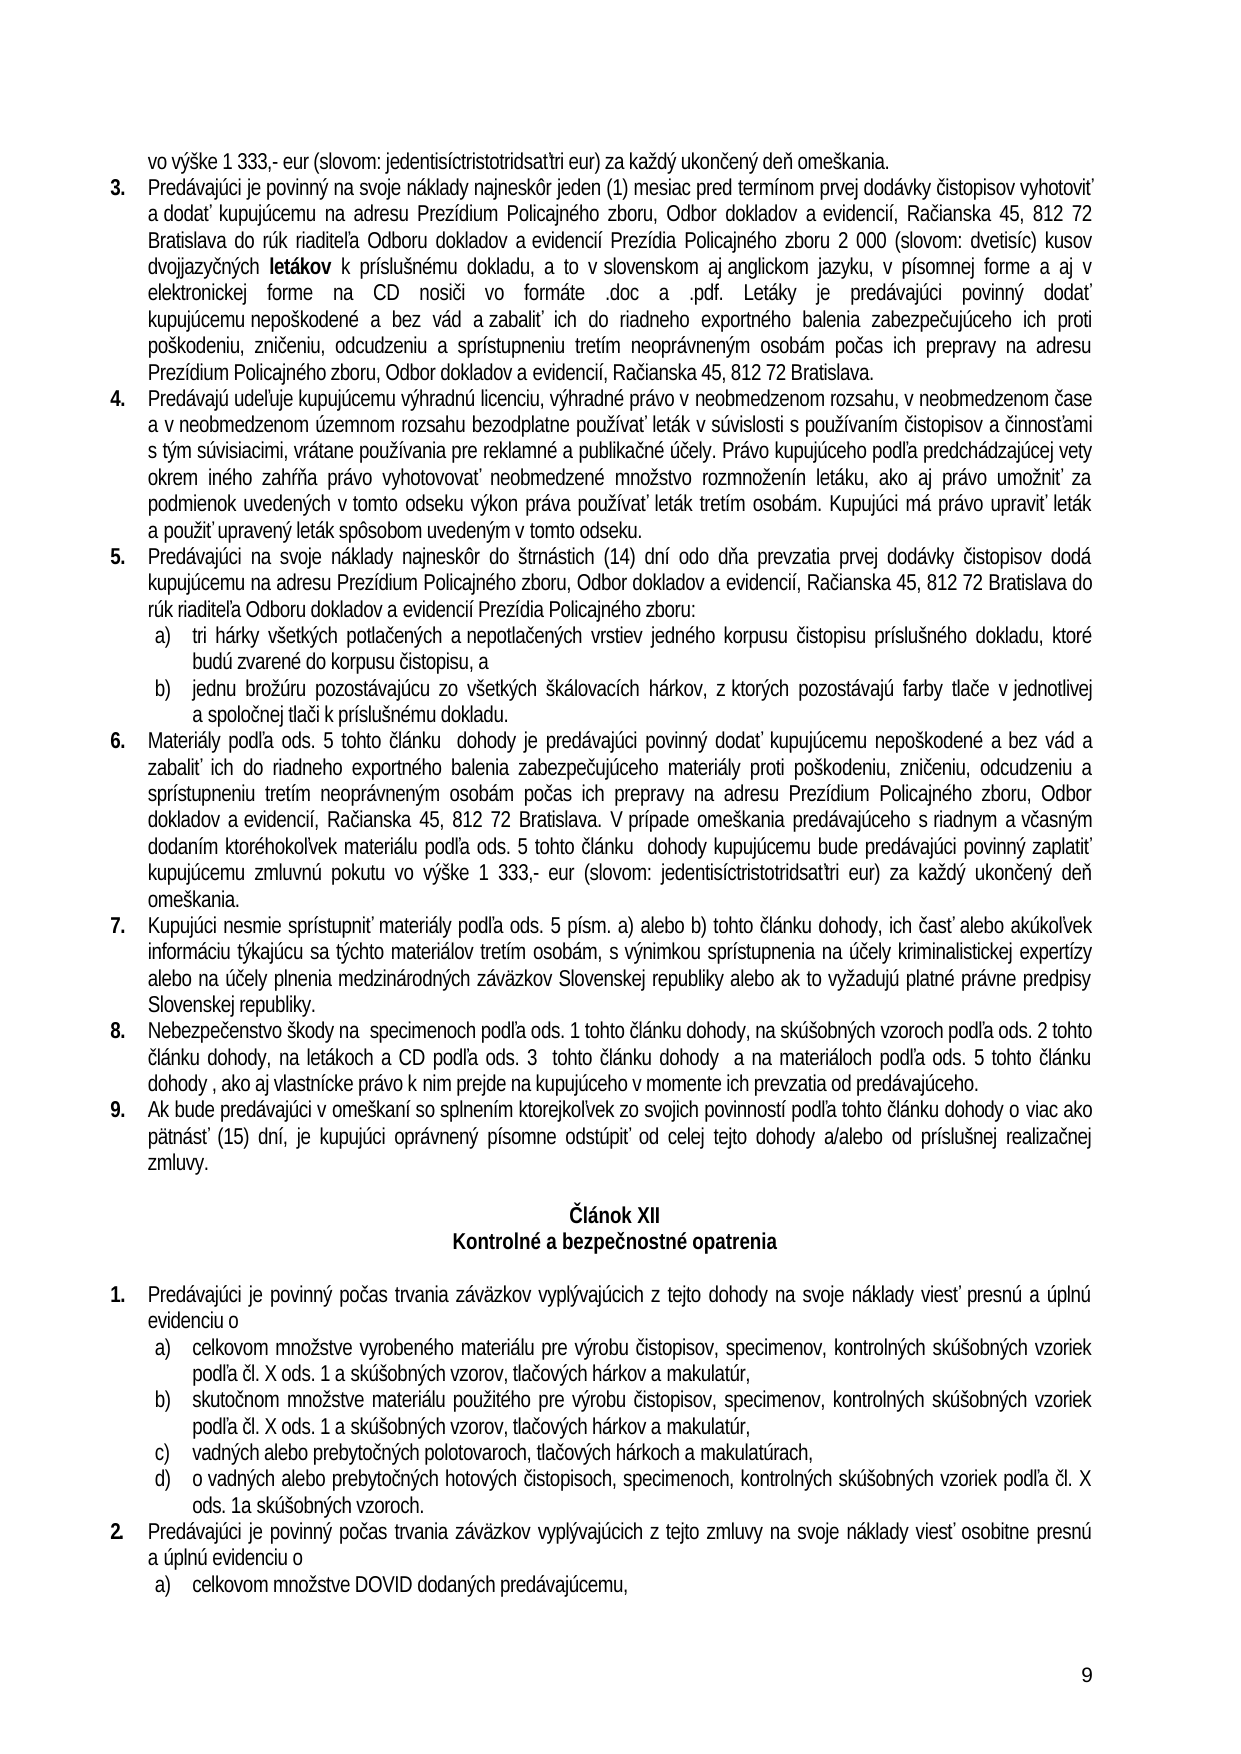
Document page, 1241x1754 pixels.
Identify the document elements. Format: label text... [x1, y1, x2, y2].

list Materiály podľa ods. 5 tohto článku dohody je predávajúci povinný dodať kupujúcemu nepoškodené a bez vád a zabaliť ich do riadneho exportného balenia zabezpečujúceho materiály proti poškodeniu, zničeniu, odcudzeniu a sprístupneniu tretím neoprávneným osobám počas ich prepravy na adresu Prezídium Policajného zboru, Odbor dokladov a evidencií, Račianska 45, 812 72 Bratislava. V prípade omeškania predávajúceho s riadnym a včasným dodaním ktoréhokoľvek materiálu podľa ods. 5 tohto článku dohody kupujúcemu bude predávajúci povinný zaplatiť kupujúcemu zmluvnú pokutu vo výške 1 333,- eur (slovom: jedentisíctristotridsaťtri eur) za každý ukončený deň omeškania. [110, 727, 1093, 912]
list tri hárky všetkých potlačených a nepotlačených vrstiev jedného korpusu čistopisu príslušného dokladu, ktoré budú zvarené do korpusu čistopisu, a [154, 622, 1093, 675]
list jednu brožúru pozostávajúcu zo všetkých škálovacích hárkov, z ktorých pozostávajú farby tlače v jednotlivej a spoločnej tlači k príslušnému dokladu. [154, 675, 1093, 727]
list Predávajú udeľuje kupujúcemu výhradnú licenciu, výhradné právo v neobmedzenom rozsahu, v neobmedzenom čase a v neobmedzenom územnom rozsahu bezodplatne používať leták v súvislosti s používaním čistopisov a činnosťami s tým súvisiacimi, vrátane používania pre reklamné a publikačné účely. Právo kupujúceho podľa predchádzajúcej vety okrem iného zahŕňa právo vyhotovovať neobmedzené množstvo rozmnoženín letáku, ako aj právo umožniť za podmienok uvedených v tomto odseku výkon práva používať leták tretím osobám. Kupujúci má právo upraviť leták a použiť upravený leták spôsobom uvedeným v tomto odseku. [110, 385, 1093, 543]
text Kontrolné a bezpečnostné opatrenia [148, 1228, 1081, 1254]
list Kupujúci nesmie sprístupniť materiály podľa ods. 5 písm. a) alebo b) tohto článku dohody, ich časť alebo akúkoľvek informáciu týkajúcu sa týchto materiálov tretím osobám, s výnimkou sprístupnenia na účely kriminalistickej expertízy alebo na účely plnenia medzinárodných záväzkov Slovenskej republiky alebo ak to vyžadujú platné právne predpisy Slovenskej republiky. [110, 912, 1093, 1017]
list o vadných alebo prebytočných hotových čistopisoch, specimenoch, kontrolných skúšobných vzoriek podľa čl. X ods. 1a skúšobných vzoroch. [154, 1465, 1093, 1518]
list Predávajúci je povinný na svoje náklady najneskôr jeden (1) mesiac pred termínom prvej dodávky čistopisov vyhotoviť a dodať kupujúcemu na adresu Prezídium Policajného zboru, Odbor dokladov a evidencií, Račianska 45, 812 72 Bratislava do rúk riaditeľa Odboru dokladov a evidencií Prezídia Policajného zboru 2 000 (slovom: dvetisíc) kusov dvojjazyčných letákov k príslušnému dokladu, a to v slovenskom aj anglickom jazyku, v písomnej forme a aj v elektronickej forme na CD nosiči vo formáte .doc a .pdf. Letáky je predávajúci povinný dodať kupujúcemu nepoškodené a bez vád a zabaliť ich do riadneho exportného balenia zabezpečujúceho ich proti poškodeniu, zničeniu, odcudzeniu a sprístupneniu tretím neoprávneným osobám počas ich prepravy na adresu Prezídium Policajného zboru, Odbor dokladov a evidencií, Račianska 45, 812 72 Bratislava. [110, 174, 1093, 385]
list Predávajúci na svoje náklady najneskôr do štrnástich (14) dní odo dňa prevzatia prvej dodávky čistopisov dodá kupujúcemu na adresu Prezídium Policajného zboru, Odbor dokladov a evidencií, Račianska 45, 812 72 Bratislava do rúk riaditeľa Odboru dokladov a evidencií Prezídia Policajného zboru: [110, 543, 1093, 622]
list Predávajúci je povinný počas trvania záväzkov vyplývajúcich z tejto dohody na svoje náklady viesť presnú a úplnú evidenciu o [110, 1281, 1093, 1333]
list skutočnom množstve materiálu použitého pre výrobu čistopisov, specimenov, kontrolných skúšobných vzoriek podľa čl. X ods. 1 a skúšobných vzorov, tlačových hárkov a makulatúr, [154, 1386, 1093, 1439]
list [110, 148, 1093, 174]
list Nebezpečenstvo škody na specimenoch podľa ods. 1 tohto článku dohody, na skúšobných vzoroch podľa ods. 2 tohto článku dohody, na letákoch a CD podľa ods. 3 tohto článku dohody a na materiáloch podľa ods. 5 tohto článku dohody , ako aj vlastnícke právo k nim prejde na kupujúceho v momente ich prevzatia od predávajúceho. [110, 1017, 1093, 1096]
text Článok XII [148, 1202, 1081, 1228]
list Ak bude predávajúci v omeškaní so splnením ktorejkoľvek zo svojich povinností podľa tohto článku dohody o viac ako pätnásť (15) dní, je kupujúci oprávnený písomne odstúpiť od celej tejto dohody a/alebo od príslušnej realizačnej zmluvy. [110, 1096, 1093, 1175]
list celkovom množstve vyrobeného materiálu pre výrobu čistopisov, specimenov, kontrolných skúšobných vzoriek podľa čl. X ods. 1 a skúšobných vzorov, tlačových hárkov a makulatúr, [154, 1333, 1093, 1386]
list celkovom množstve DOVID dodaných predávajúcemu, [154, 1571, 1093, 1597]
list Predávajúci je povinný počas trvania záväzkov vyplývajúcich z tejto zmluvy na svoje náklady viesť osobitne presnú a úplnú evidenciu o [110, 1518, 1093, 1571]
list vadných alebo prebytočných polotovaroch, tlačových hárkoch a makulatúrach, [154, 1439, 1093, 1465]
